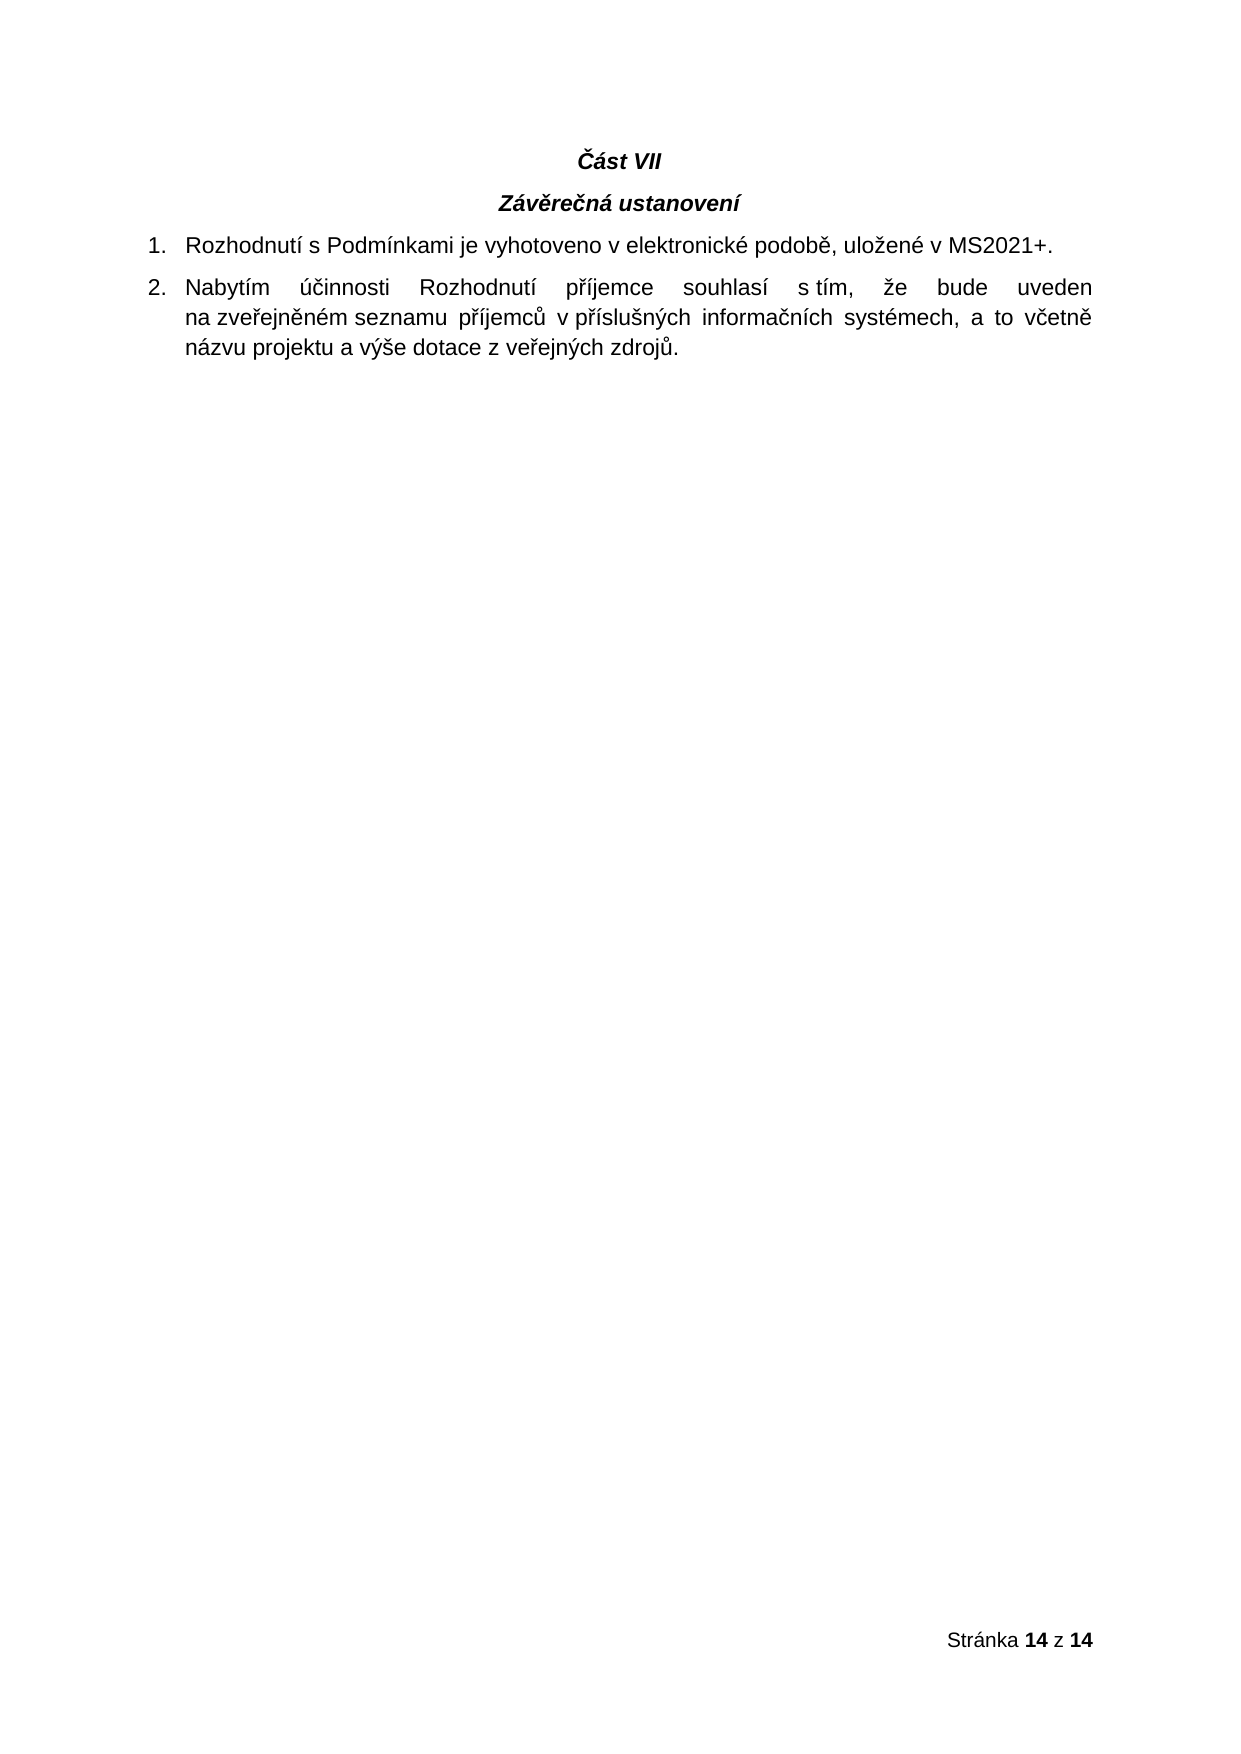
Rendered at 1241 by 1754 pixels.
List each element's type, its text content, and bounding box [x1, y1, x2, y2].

list Nabytím účinnosti Rozhodnutí příjemce souhlasí s tím, že bude uveden na zveřejněném seznamu příjemců v příslušných informačních systémech, a to včetně názvu projektu a výše dotace z veřejných zdrojů. [148, 274, 1093, 360]
text Část VII [148, 148, 1093, 174]
list Rozhodnutí s Podmínkami je vyhotoveno v elektronické podobě, uložené v MS2021+. [148, 232, 1093, 258]
text Závěrečná ustanovení [148, 190, 1093, 216]
